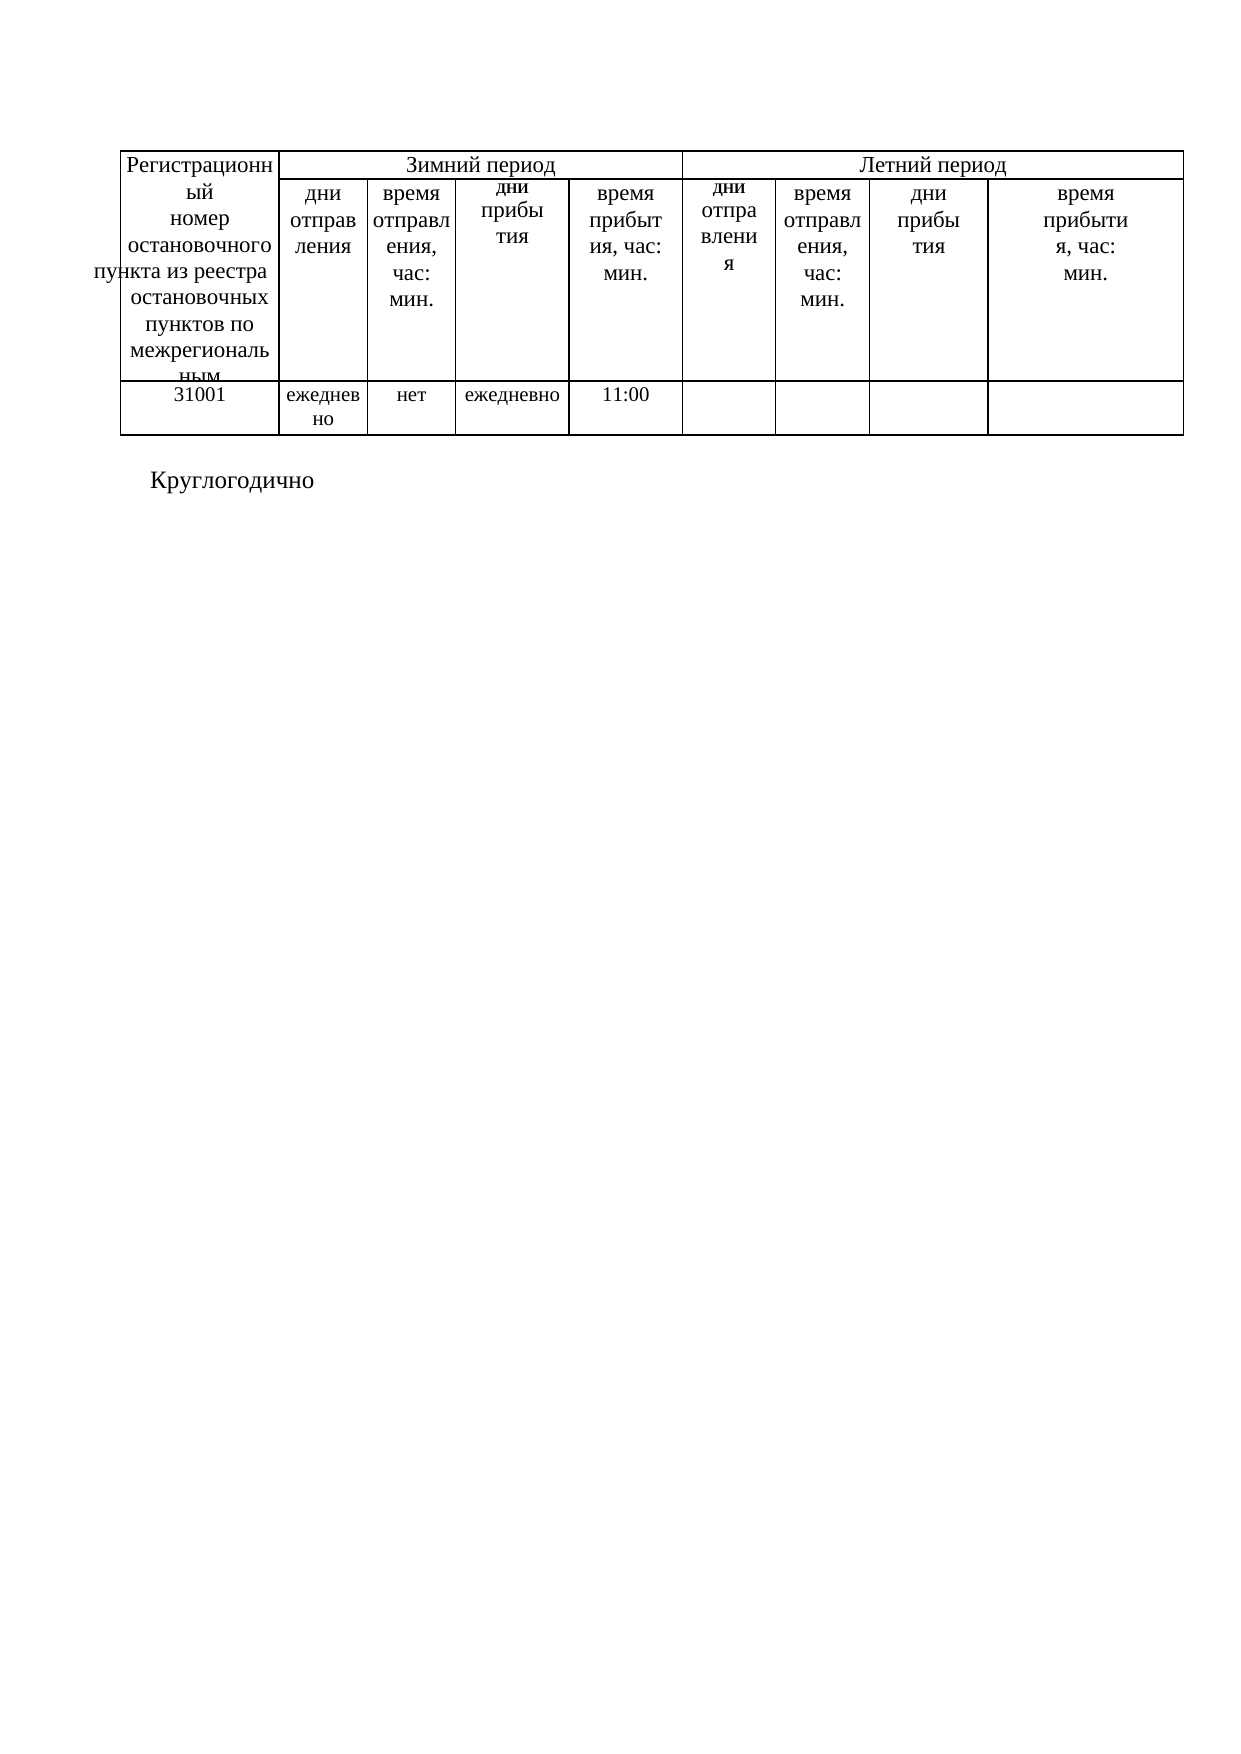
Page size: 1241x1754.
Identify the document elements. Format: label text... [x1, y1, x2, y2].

table_cell ДНИ прибы тия [456, 180, 568, 380]
table_cell время прибыт ия, час: мин. [570, 180, 682, 380]
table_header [121, 152, 278, 380]
table_cell [989, 382, 1183, 434]
table_cell дни прибы тия [870, 180, 987, 380]
table_header Летний период [683, 152, 1183, 178]
table_cell 11:00 [570, 382, 682, 434]
table_cell нет [368, 382, 455, 434]
table_cell ежедневно [456, 382, 568, 434]
table_cell время отправл ения, час: мин. [368, 180, 455, 380]
table_header Зимний период [280, 152, 682, 178]
table_cell время отправл ения, час: мин. [776, 180, 869, 380]
table_cell время прибыти я, час: мин. [989, 180, 1183, 380]
table_cell [683, 382, 775, 434]
table_cell 31001 [121, 382, 278, 434]
table_cell [776, 382, 869, 434]
table_cell [870, 382, 987, 434]
table_cell ДНИ отпра влени я [683, 180, 775, 380]
table_cell дни отправ ления [280, 180, 367, 380]
table_cell ежедневно [280, 382, 367, 434]
text Круглогодично [150, 465, 1090, 493]
